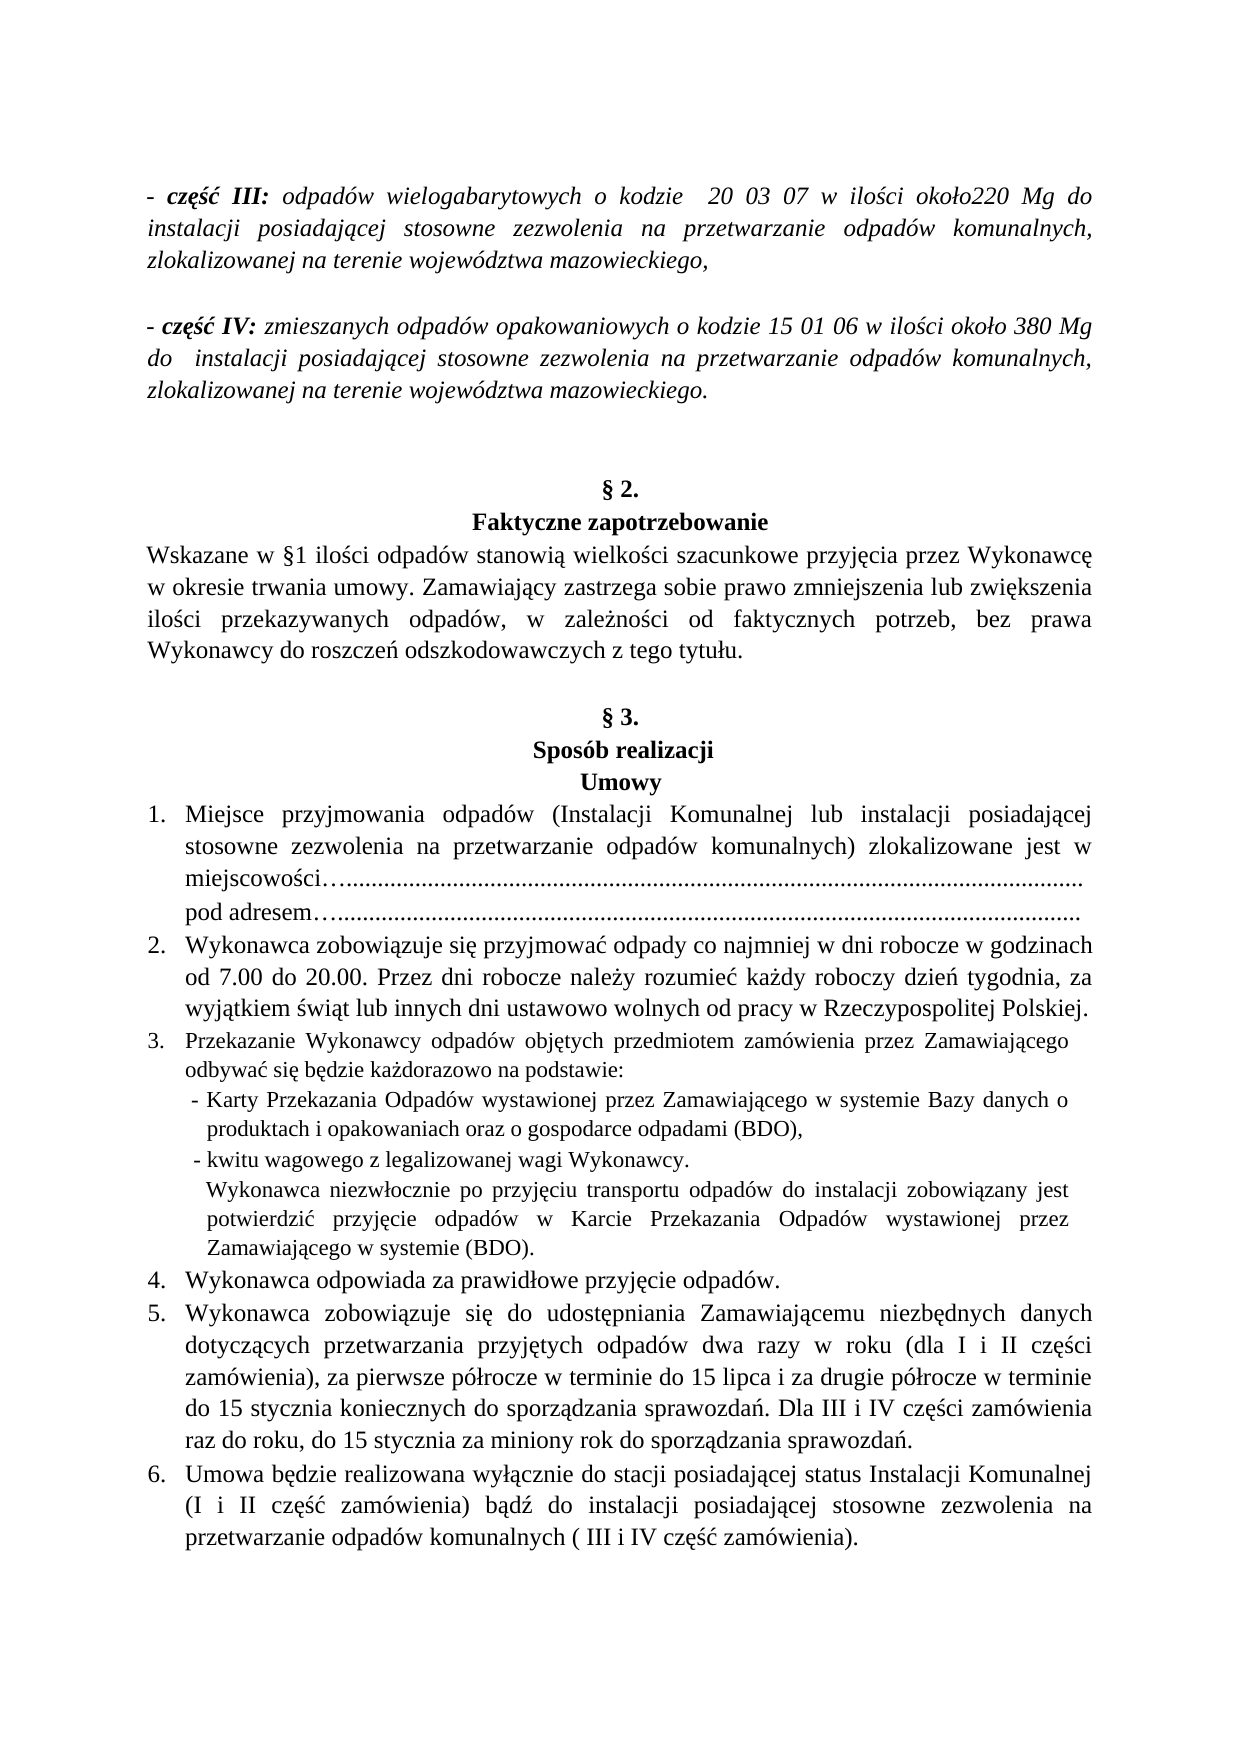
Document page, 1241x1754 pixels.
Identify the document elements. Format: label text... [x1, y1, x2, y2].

list Przekazanie Wykonawcy odpadów objętych przedmiotem zamówienia przez Zamawiającego odbywać się będzie każdorazowo na podstawie: [147, 1027, 1070, 1082]
list Miejsce przyjmowania odpadów (Instalacji Komunalnej lub instalacji posiadającej stosowne zezwolenia na przetwarzanie odpadów komunalnych) zlokalizowane jest w miejscowości…...................................................................................................................... [147, 799, 1093, 892]
text - kwitu wagowego z legalizowanej wagi Wykonawcy. [147, 1146, 1070, 1172]
text - część III: odpadów wielogabarytowych o kodzie 20 03 07 w ilości około220 Mg do instalacji posiadającej stosowne zezwolenia na przetwarzanie odpadów komunalnych, zlokalizowanej na terenie województwa mazowieckiego, [146, 181, 1093, 274]
text pod adresem…....................................................................................................................... [185, 897, 1093, 925]
text Wskazane w §1 ilości odpadów stanowią wielkości szacunkowe przyjęcia przez Wykonawcę w okresie trwania umowy. Zamawiający zastrzega sobie prawo zmniejszenia lub zwiększenia ilości przekazywanych odpadów, w zależności od faktycznych potrzeb, bez prawa Wykonawcy do roszczeń odszkodowawczych z tego tytułu. [146, 540, 1093, 664]
text § 2. [147, 474, 1093, 503]
list Wykonawca zobowiązuje się do udostępniania Zamawiającemu niezbędnych danych dotyczących przetwarzania przyjętych odpadów dwa razy w roku (dla I i II części zamówienia), za pierwsze półrocze w terminie do 15 lipca i za drugie półrocze w terminie do 15 stycznia koniecznych do sporządzania sprawozdań. Dla III i IV części zamówienia raz do roku, do 15 stycznia za miniony rok do sporządzania sprawozdań. [147, 1298, 1093, 1454]
list Wykonawca odpowiada za prawidłowe przyjęcie odpadów. [147, 1265, 1093, 1293]
text - część IV: zmieszanych odpadów opakowaniowych o kodzie 15 01 06 w ilości około 380 Mg do instalacji posiadającej stosowne zezwolenia na przetwarzanie odpadów komunalnych, zlokalizowanej na terenie województwa mazowieckiego. [146, 311, 1093, 404]
text § 3. [485, 702, 755, 731]
text Sposób realizacji Umowy [485, 735, 755, 796]
text - Karty Przekazania Odpadów wystawionej przez Zamawiającego w systemie Bazy danych o produktach i opakowaniach oraz o gospodarce odpadami (BDO), [191, 1086, 1070, 1142]
list Wykonawca zobowiązuje się przyjmować odpady co najmniej w dni robocze w godzinach od 7.00 do 20.00. Przez dni robocze należy rozumieć każdy roboczy dzień tygodnia, za wyjątkiem świąt lub innych dni ustawowo wolnych od pracy w Rzeczypospolitej Polskiej. [147, 930, 1093, 1022]
text Faktyczne zapotrzebowanie [147, 507, 1092, 536]
list Umowa będzie realizowana wyłącznie do stacji posiadającej status Instalacji Komunalnej (I i II część zamówienia) bądź do instalacji posiadającej stosowne zezwolenia na przetwarzanie odpadów komunalnych ( III i IV część zamówienia). [147, 1459, 1093, 1551]
text Wykonawca niezwłocznie po przyjęciu transportu odpadów do instalacji zobowiązany jest potwierdzić przyjęcie odpadów w Karcie Przekazania Odpadów wystawionej przez Zamawiającego w systemie (BDO). [206, 1176, 1070, 1261]
